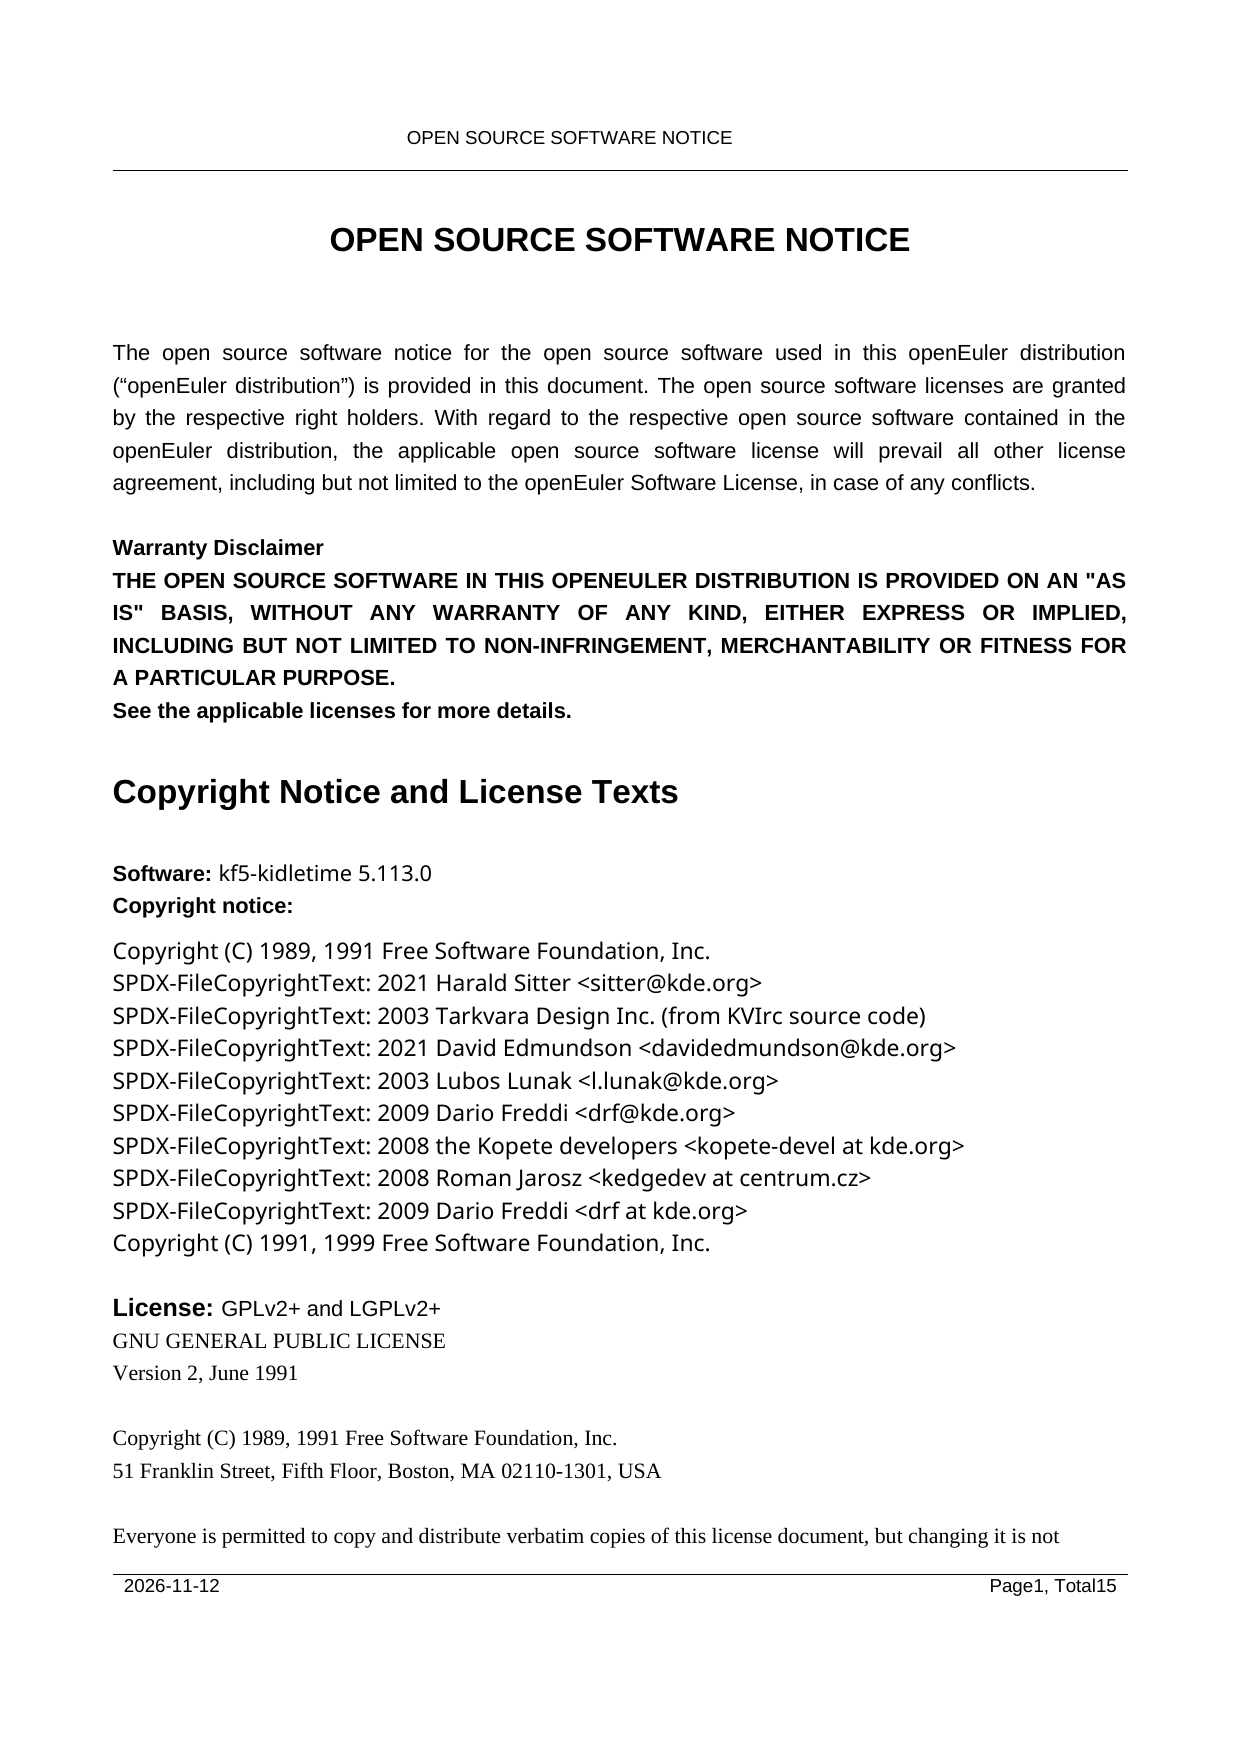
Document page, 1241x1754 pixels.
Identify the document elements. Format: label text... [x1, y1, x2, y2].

text License: GPLv2+ and LGPLv2+ [112, 1291, 1128, 1324]
text Copyright notice: [112, 889, 1128, 921]
text OPEN SOURCE SOFTWARE NOTICE [112, 206, 1128, 271]
title Software: kf5-kidletime 5.113.0 [112, 856, 1128, 889]
text Copyright Notice and License Texts [112, 759, 1128, 824]
text Warranty Disclaimer [112, 531, 1128, 564]
text Copyright (C) 1989, 1991 Free Software Foundation, Inc. SPDX-FileCopyrightText: 2021 Harald Sitter <sitter@kde.org> SPDX-FileCopyrightText: 2003 Tarkvara Design Inc. (from KVIrc source code) SPDX-FileCopyrightText: 2021 David Edmundson <davidedmundson@kde.org> SPDX-FileCopyrightText: 2003 Lubos Lunak <l.lunak@kde.org> SPDX-FileCopyrightText: 2009 Dario Freddi <drf@kde.org> SPDX-FileCopyrightText: 2008 the Kopete developers <kopete-devel at kde.org> SPDX-FileCopyrightText: 2008 Roman Jarosz <kedgedev at centrum.cz> SPDX-FileCopyrightText: 2009 Dario Freddi <drf at kde.org> Copyright (C) 1991, 1999 Free Software Foundation, Inc. [112, 934, 1128, 1291]
text THE OPEN SOURCE SOFTWARE IN THIS OPENEULER DISTRIBUTION IS PROVIDED ON AN "AS IS" BASIS, WITHOUT ANY WARRANTY OF ANY KIND, EITHER EXPRESS OR IMPLIED, INCLUDING BUT NOT LIMITED TO NON-INFRINGEMENT, MERCHANTABILITY OR FITNESS FOR A PARTICULAR PURPOSE. See the applicable licenses for more details. [112, 564, 1128, 726]
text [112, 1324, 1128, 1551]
text The open source software notice for the open source software used in this openEuler distribution (“openEuler distribution”) is provided in this document. The open source software licenses are granted by the respective right holders. With regard to the respective open source software contained in the openEuler distribution, the applicable open source software license will prevail all other license agreement, including but not limited to the openEuler Software License, in case of any conflicts. [112, 336, 1128, 499]
